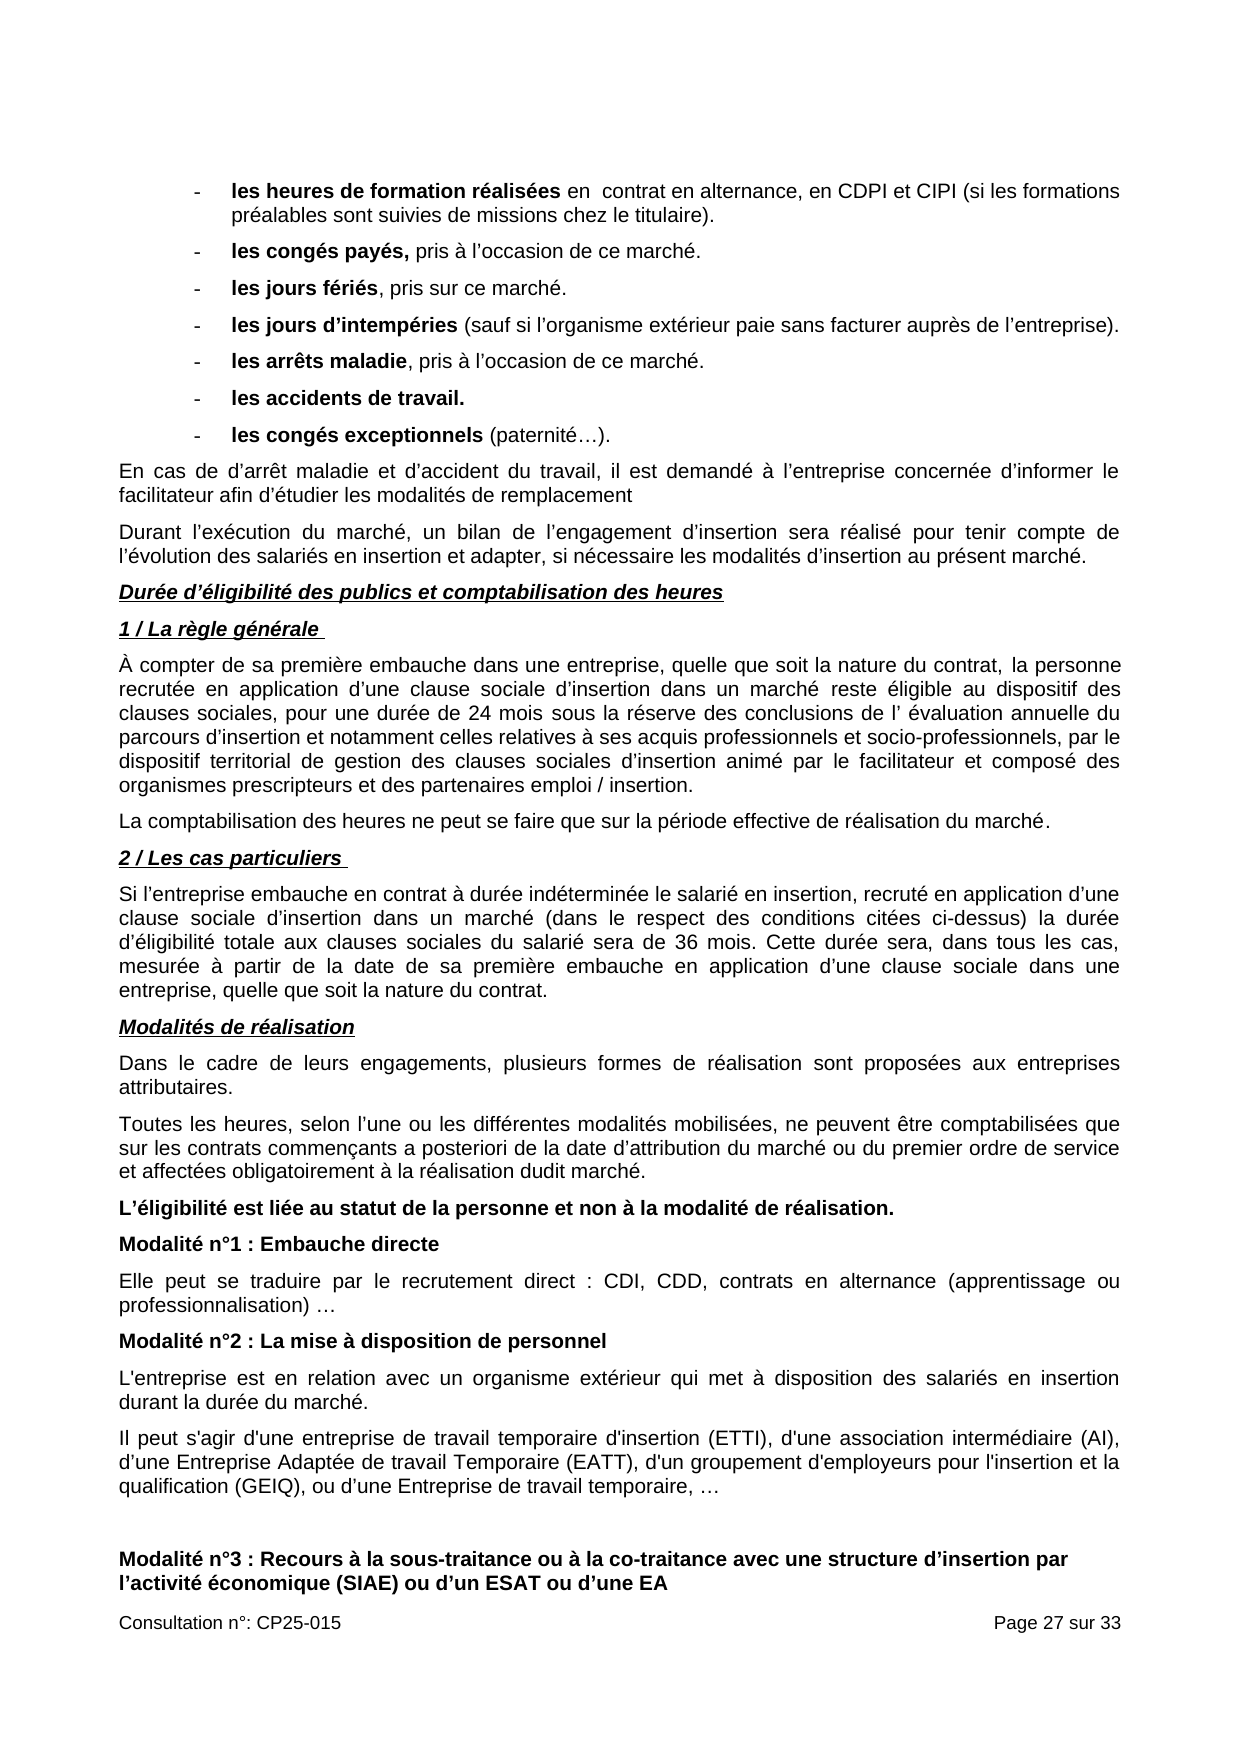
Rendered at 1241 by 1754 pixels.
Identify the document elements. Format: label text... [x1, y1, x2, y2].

list les arrêts maladie, pris à l’occasion de ce marché. [194, 349, 1121, 373]
text L'entreprise est en relation avec un organisme extérieur qui met à disposition des salariés en insertion durant la durée du marché. [119, 1366, 1121, 1413]
text Toutes les heures, selon l’une ou les différentes modalités mobilisées, ne peuvent être comptabilisées que sur les contrats commençants a posteriori de la date d’attribution du marché ou du premier ordre de service et affectées obligatoirement à la réalisation dudit marché. [119, 1111, 1121, 1183]
text Durée d’éligibilité des publics et comptabilisation des heures [119, 580, 1121, 604]
text Modalité n°2 : La mise à disposition de personnel [119, 1329, 1121, 1353]
list les jours fériés, pris sur ce marché. [194, 276, 1121, 300]
text Il peut s'agir d'une entreprise de travail temporaire d'insertion (ETTI), d'une association intermédiaire (AI), d’une Entreprise Adaptée de travail Temporaire (EATT), d'un groupement d'employeurs pour l'insertion et la qualification (GEIQ), ou d’une Entreprise de travail temporaire, … [119, 1426, 1121, 1498]
text Durant l’exécution du marché, un bilan de l’engagement d’insertion sera réalisé pour tenir compte de l’évolution des salariés en insertion et adapter, si nécessaire les modalités d’insertion au présent marché. [119, 520, 1121, 568]
list les congés payés, pris à l’occasion de ce marché. [194, 239, 1121, 263]
list les congés exceptionnels (paternité…). [194, 423, 1121, 447]
text Modalité n°1 : Embauche directe [119, 1232, 1121, 1256]
list les accidents de travail. [194, 386, 1121, 410]
text À compter de sa première embauche dans une entreprise, quelle que soit la nature du contrat, la personne recrutée en application d’une clause sociale d’insertion dans un marché reste éligible au dispositif des clauses sociales, pour une durée de 24 mois sous la réserve des conclusions de l’ évaluation annuelle du parcours d’insertion et notamment celles relatives à ses acquis professionnels et socio-professionnels, par le dispositif territorial de gestion des clauses sociales d’insertion animé par le facilitateur et composé des organismes prescripteurs et des partenaires emploi / insertion. [119, 653, 1121, 797]
text Modalité n°3 : Recours à la sous-traitance ou à la co-traitance avec une structure d’insertion par l’activité économique (SIAE) ou d’un ESAT ou d’une EA [119, 1547, 1121, 1595]
text Elle peut se traduire par le recrutement direct : CDI, CDD, contrats en alternance (apprentissage ou professionnalisation) … [119, 1269, 1121, 1317]
text Dans le cadre de leurs engagements, plusieurs formes de réalisation sont proposées aux entreprises attributaires. [119, 1051, 1121, 1099]
list les jours d’intempéries (sauf si l’organisme extérieur paie sans facturer auprès de l’entreprise). [194, 313, 1121, 337]
text En cas de d’arrêt maladie et d’accident du travail, il est demandé à l’entreprise concernée d’informer le facilitateur afin d’étudier les modalités de remplacement [119, 459, 1121, 507]
text La comptabilisation des heures ne peut se faire que sur la période effective de réalisation du marché. [119, 809, 1121, 833]
list les heures de formation réalisées en contrat en alternance, en CDPI et CIPI (si les formations préalables sont suivies de missions chez le titulaire). [194, 179, 1121, 227]
text 1 / La règle générale [119, 617, 1121, 641]
text Si l’entreprise embauche en contrat à durée indéterminée le salarié en insertion, recruté en application d’une clause sociale d’insertion dans un marché (dans le respect des conditions citées ci-dessus) la durée d’éligibilité totale aux clauses sociales du salarié sera de 36 mois. Cette durée sera, dans tous les cas, mesurée à partir de la date de sa première embauche en application d’une clause sociale dans une entreprise, quelle que soit la nature du contrat. [119, 882, 1121, 1002]
text 2 / Les cas particuliers [119, 846, 1121, 870]
text Modalités de réalisation [119, 1014, 1121, 1038]
text L’éligibilité est liée au statut de la personne et non à la modalité de réalisation. [119, 1196, 1121, 1220]
